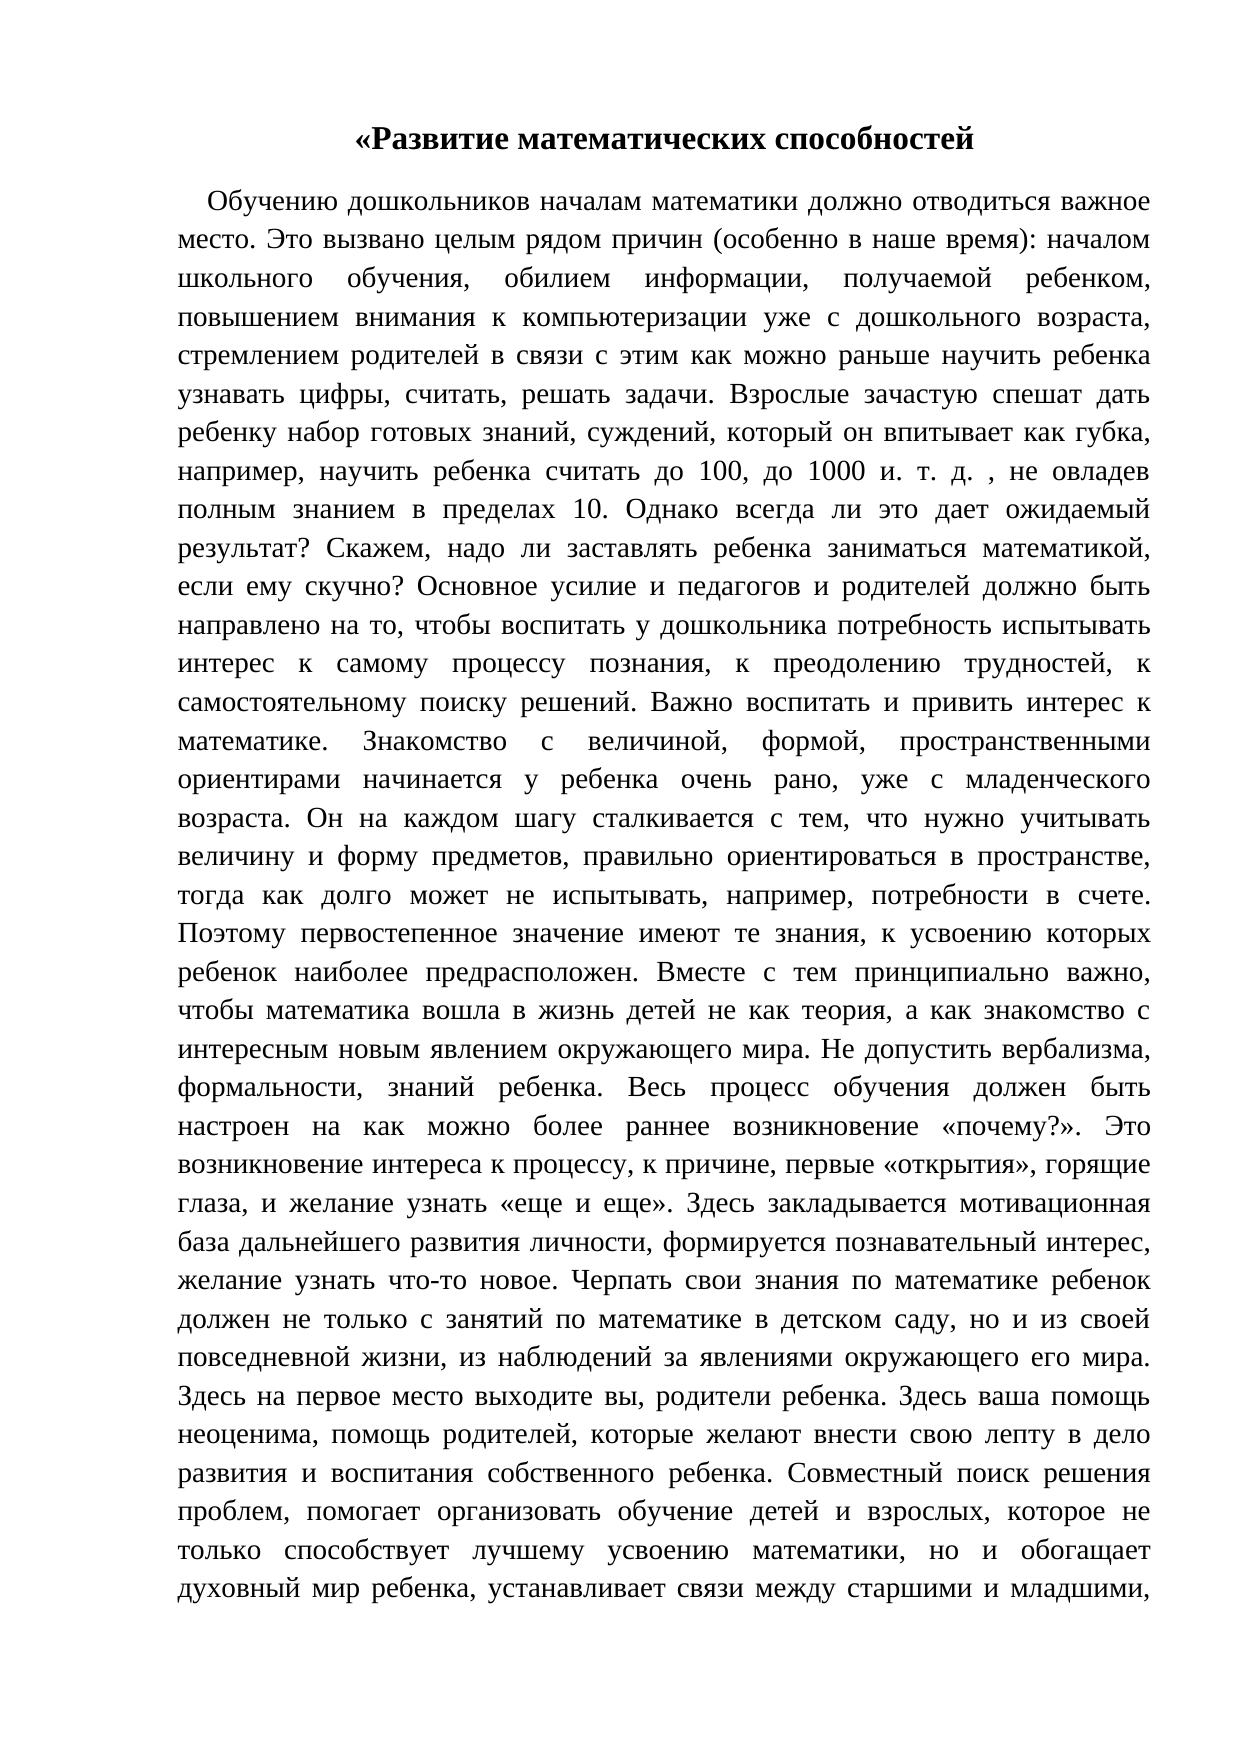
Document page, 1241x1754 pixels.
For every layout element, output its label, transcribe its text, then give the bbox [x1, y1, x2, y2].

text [177, 183, 1152, 1604]
text «Развитие математических способностей [177, 118, 1152, 156]
